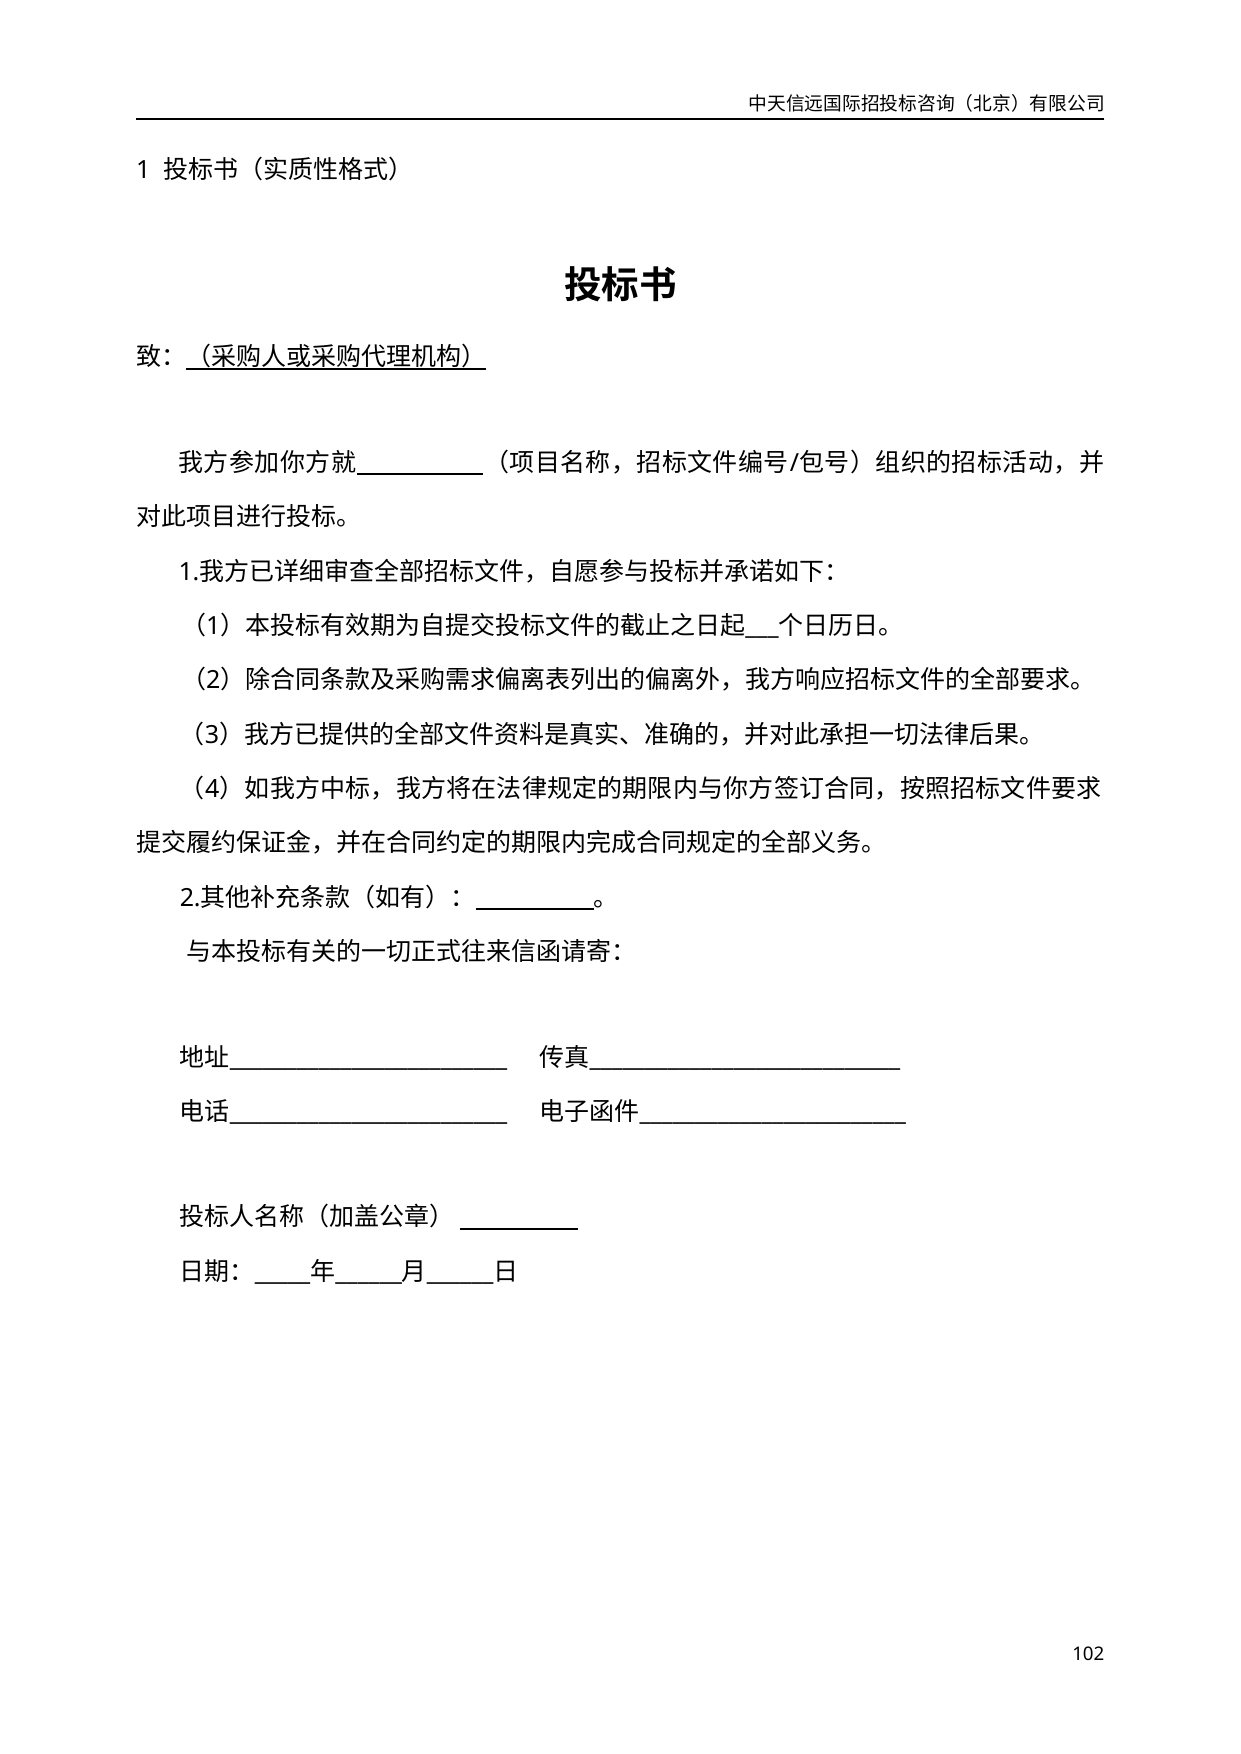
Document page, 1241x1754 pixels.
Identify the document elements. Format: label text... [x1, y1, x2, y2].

text 致：（采购人或采购代理机构） [136, 337, 1104, 373]
text （4）如我方中标，我方将在法律规定的期限内与你方签订合同，按照招标文件要求提交履约保证金，并在合同约定的期限内完成合同规定的全部义务。 [136, 768, 1104, 859]
text 电话_________________________ 电子函件________________________ [179, 1091, 1104, 1128]
text 与本投标有关的一切正式往来信函请寄： [136, 932, 1104, 968]
text 1.我方已详细审查全部招标文件，自愿参与投标并承诺如下： [136, 551, 1104, 587]
text 我方参加你方就 （项目名称，招标文件编号/包号）组织的招标活动，并对此项目进行投标。 [136, 442, 1104, 533]
text （3）我方已提供的全部文件资料是真实、准确的，并对此承担一切法律后果。 [136, 714, 1104, 750]
text 1 投标书（实质性格式） [136, 150, 1104, 186]
text （1）本投标有效期为自提交投标文件的截止之日起___个日历日。 [173, 605, 1104, 642]
text 投标书 [136, 255, 1104, 310]
text 地址_________________________ 传真____________________________ [179, 1037, 1104, 1073]
text 投标人名称（加盖公章） [179, 1197, 1104, 1233]
text 日期：_____年______月______日 [179, 1251, 1104, 1287]
text 2.其他补充条款（如有）： 。 [179, 877, 1104, 913]
text （2）除合同条款及采购需求偏离表列出的偏离外，我方响应招标文件的全部要求。 [173, 660, 1104, 696]
